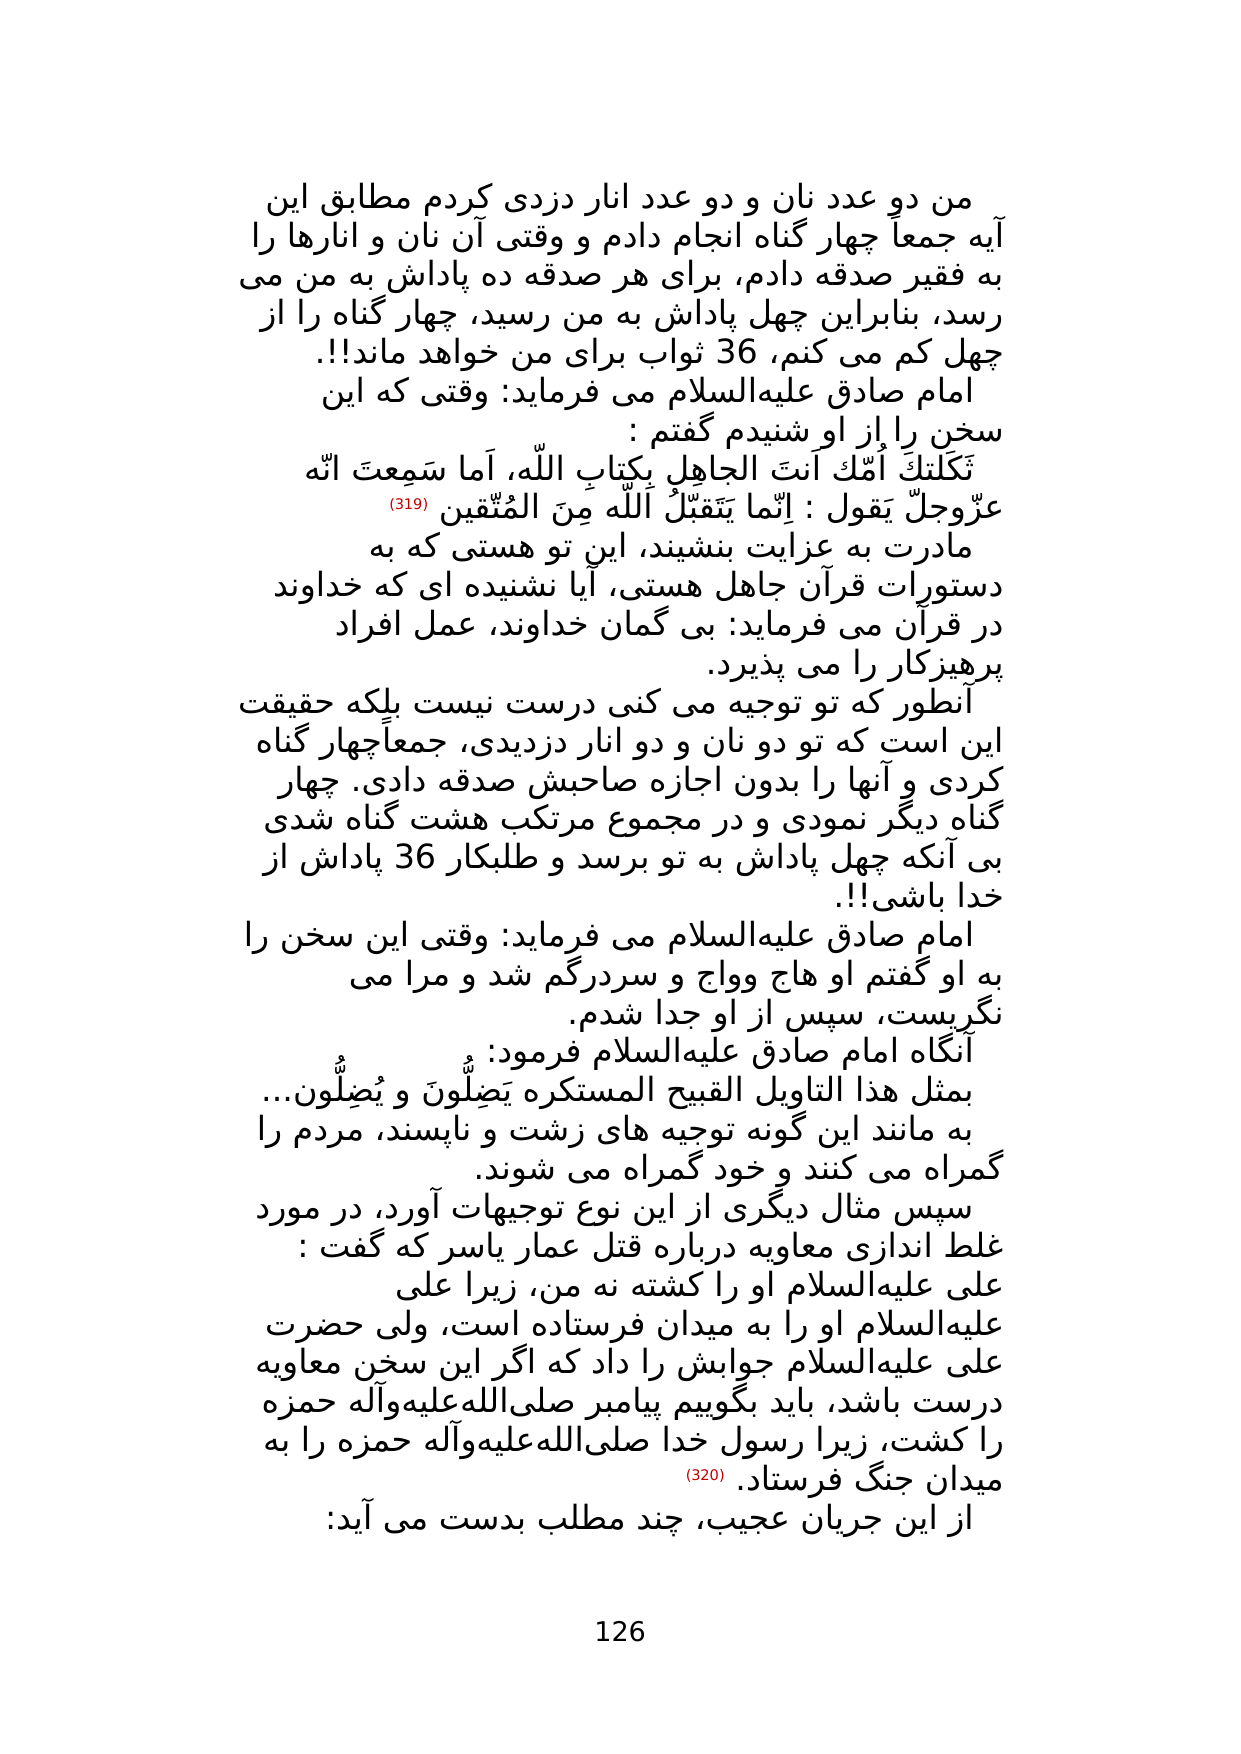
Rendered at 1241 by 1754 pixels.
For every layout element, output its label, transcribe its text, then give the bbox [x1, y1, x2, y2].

text آنطور كه تو توجيه مى كنى درست نيست بلكه حقيقت اين است كه تو دو نان و دو انار دزديدى، جمعاًچهار گناه كردى و آنها را بدون اجازه صاحبش صدقه دادى. چهار گناه ديگر نمودى و در مجموع مرتكب هشت گناه شدى بى آنكه چهل پاداش به تو برسد و طلبكار 36 پاداش از خدا باشى!!. [236, 682, 1004, 915]
text امام صادق عليه‌السلام مى فرمايد: وقتى اين سخن را به او گفتم او هاج وواج و سردرگم شد و مرا مى نگريست، سپس از او جدا شدم. [236, 915, 1004, 1032]
text از اين جريان عجيب، چند مطلب بدست مى آيد: [236, 1498, 1004, 1537]
text مادرت به عزايت بنشيند، اين تو هستى كه به دستورات قرآن جاهل هستى، آيا نشنيده اى كه خداوند در قرآن مى فرمايد: بى گمان خداوند، عمل افراد پرهيزكار را مى پذيرد. [236, 527, 1004, 682]
text من دو عدد نان و دو عدد انار دزدى كردم مطابق اين آيه جمعاً چهار گناه انجام دادم و وقتى آن نان و انارها را به فقير صدقه دادم، براى هر صدقه ده پاداش به من مى رسد، بنابراين چهل پاداش به من رسيد، چهار گناه را از چهل كم مى كنم، 36 ثواب براى من خواهد ماند!!. [236, 177, 1004, 371]
text سپس مثال ديگرى از اين نوع توجيهات آورد، در مورد غلط اندازى معاويه درباره قتل عمار ياسر كه گفت : على عليه‌السلام او را كشته نه من، زيرا على عليه‌السلام او را به ميدان فرستاده است، ولى حضرت على عليه‌السلام جوابش را داد كه اگر اين سخن معاويه درست باشد، بايد بگوييم پيامبر صلى‌الله‌عليه‌وآله حمزه را كشت، زيرا رسول خدا صلى‌الله‌عليه‌وآله حمزه را به ميدان جنگ فرستاد. (320) [236, 1187, 1004, 1498]
text ثَكَلتكَ اُمّك اَنتَ الجاهِل بِكتابِ اللّه، اَما سَمِعتَ انّه عزّوجلّ يَقول : اِنّما يَتَقبّلُ اللّه مِنَ المُتّقين (319) [236, 449, 1004, 527]
text آنگاه امام صادق عليه‌السلام فرمود: [236, 1032, 1004, 1071]
text بمثل هذا التاويل القبيح المستكره يَضِلُّونَ و يُضِلُّون... [236, 1071, 1004, 1110]
text امام صادق عليه‌السلام مى فرمايد: وقتى كه اين سخن را از او شنيدم گفتم : [236, 371, 1004, 449]
text به مانند اين گونه توجيه هاى زشت و ناپسند، مردم را گمراه مى كنند و خود گمراه مى شوند. [236, 1110, 1004, 1187]
